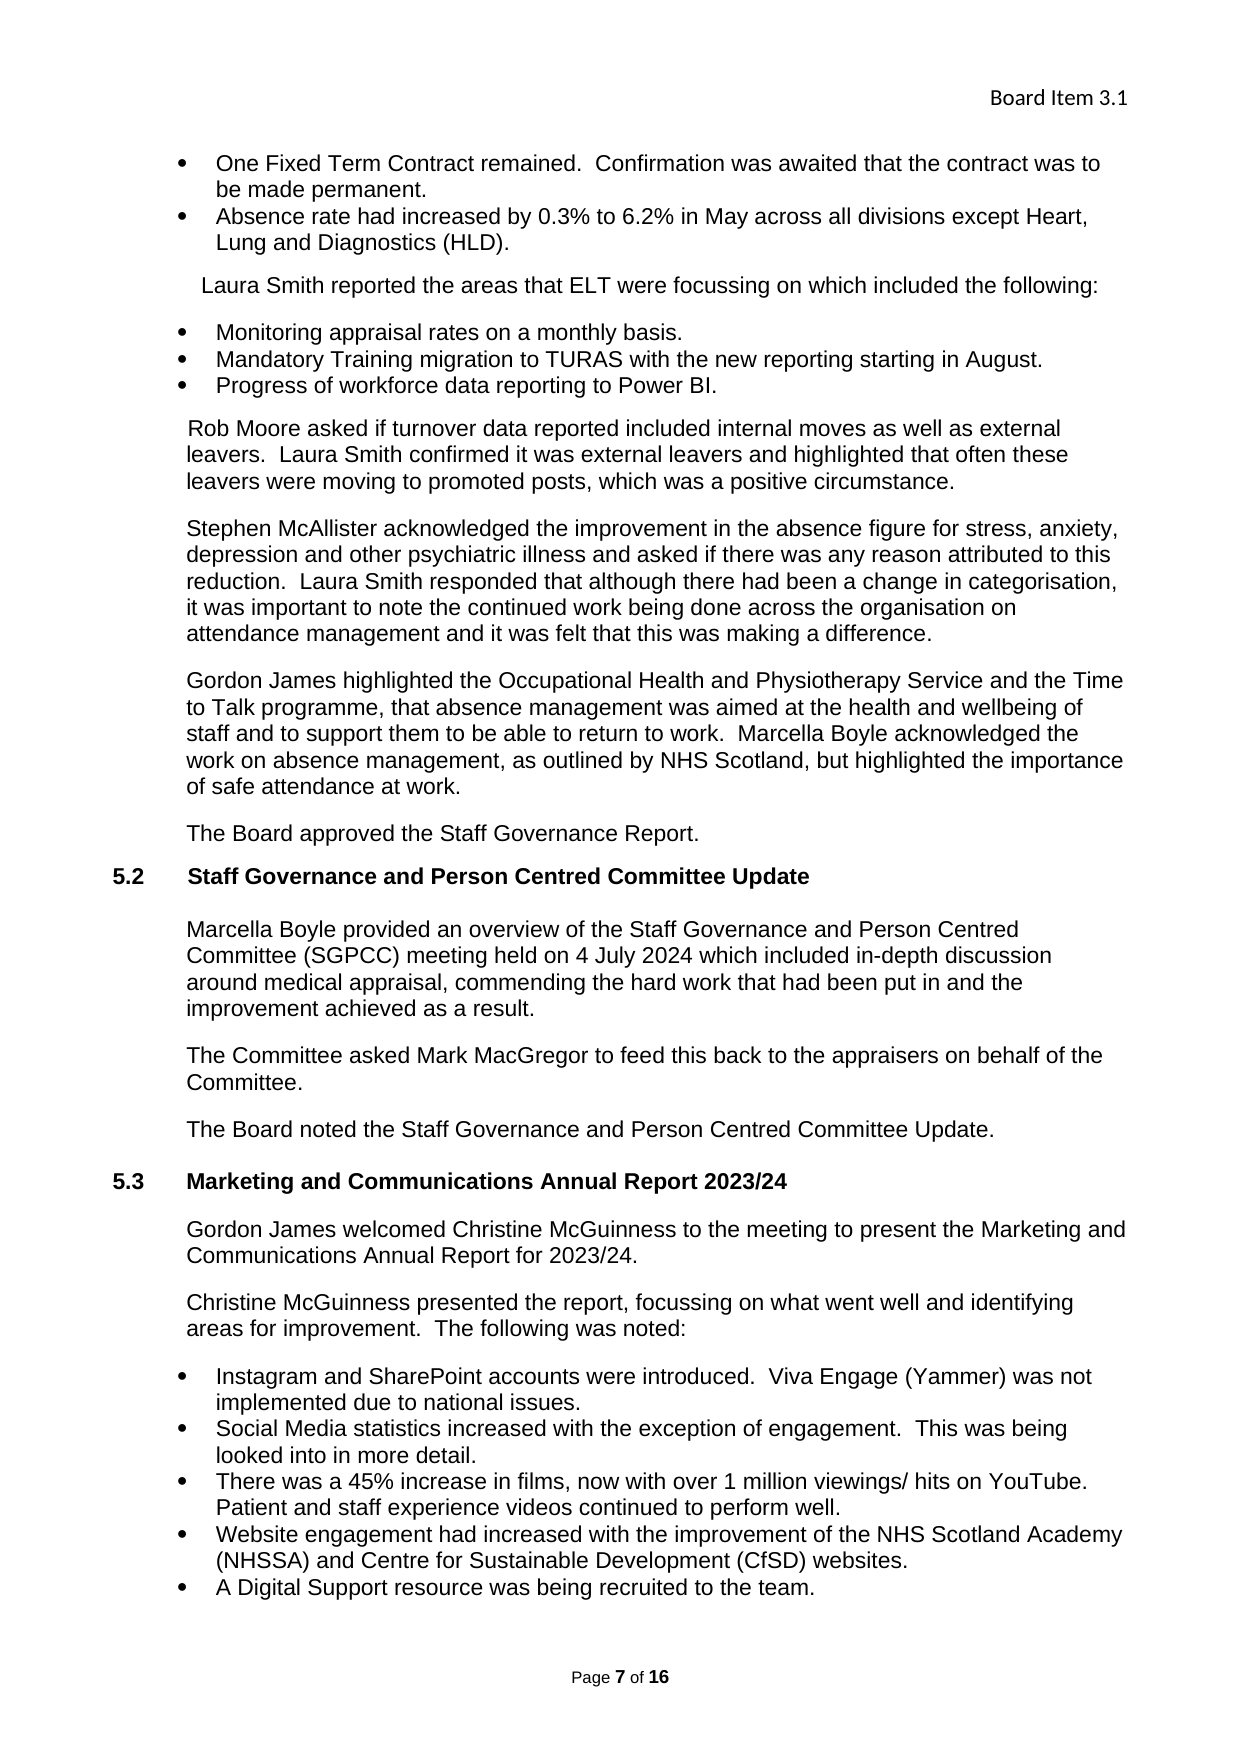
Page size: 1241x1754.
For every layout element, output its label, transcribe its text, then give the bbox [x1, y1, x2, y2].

list Absence rate had increased by 0.3% to 6.2% in May across all divisions except Heart, Lung and Diagnostics (HLD). [178, 203, 1128, 255]
text Christine McGuinness presented the report, focussing on what went well and identifying areas for improvement. The following was noted: [112, 1289, 1128, 1342]
text Rob Moore asked if turnover data reported included internal moves as well as external leavers. Laura Smith confirmed it was external leavers and highlighted that often these leavers were moving to promoted posts, which was a positive circumstance. [186, 415, 1128, 494]
list Monitoring appraisal rates on a monthly basis. [178, 319, 1128, 346]
text Gordon James highlighted the Occupational Health and Physiotherapy Service and the Time to Talk programme, that absence management was aimed at the health and wellbeing of staff and to support them to be able to return to work. Marcella Boyle acknowledged the work on absence management, as outlined by NHS Scotland, but highlighted the importance of safe attendance at work. [186, 667, 1128, 799]
list Website engagement had increased with the improvement of the NHS Scotland Academy (NHSSA) and Centre for Sustainable Development (CfSD) websites. [178, 1521, 1128, 1573]
list One Fixed Term Contract remained. Confirmation was awaited that the contract was to be made permanent. [178, 150, 1128, 203]
text Stephen McAllister acknowledged the improvement in the absence figure for stress, anxiety, depression and other psychiatric illness and asked if there was any reason attributed to this reduction. Laura Smith responded that although there had been a change in categorisation, it was important to note the continued work being done across the organisation on attendance management and it was felt that this was making a difference. [186, 515, 1128, 647]
list Instagram and SharePoint accounts were introduced. Viva Engage (Yammer) was not implemented due to national issues. [178, 1363, 1128, 1415]
list Social Media statistics increased with the exception of engagement. This was being looked into in more detail. [178, 1415, 1128, 1468]
text 5.2 Staff Governance and Person Centred Committee Update [112, 863, 1128, 889]
list Mandatory Training migration to TURAS with the new reporting starting in August. [178, 346, 1128, 372]
list The Board noted the Staff Governance and Person Centred Committee Update. [186, 1116, 1128, 1142]
text 5.3 Marketing and Communications Annual Report 2023/24 [112, 1168, 1128, 1195]
list Progress of workforce data reporting to Power BI. [178, 372, 1128, 398]
list A Digital Support resource was being recruited to the team. [178, 1573, 1128, 1600]
list The Board approved the Staff Governance Report. [186, 820, 1128, 846]
text Gordon James welcomed Christine McGuinness to the meeting to present the Marketing and Communications Annual Report for 2023/24. [112, 1216, 1128, 1268]
text The Committee asked Mark MacGregor to feed this back to the appraisers on behalf of the Committee. [186, 1042, 1128, 1095]
list There was a 45% increase in films, now with over 1 million viewings/ hits on YouTube. Patient and staff experience videos continued to perform well. [178, 1468, 1128, 1521]
text Marcella Boyle provided an overview of the Staff Governance and Person Centred Committee (SGPCC) meeting held on 4 July 2024 which included in-depth discussion around medical appraisal, commending the hard work that had been put in and the improvement achieved as a result. [186, 916, 1128, 1021]
text Laura Smith reported the areas that ELT were focussing on which included the following: [201, 272, 1128, 298]
